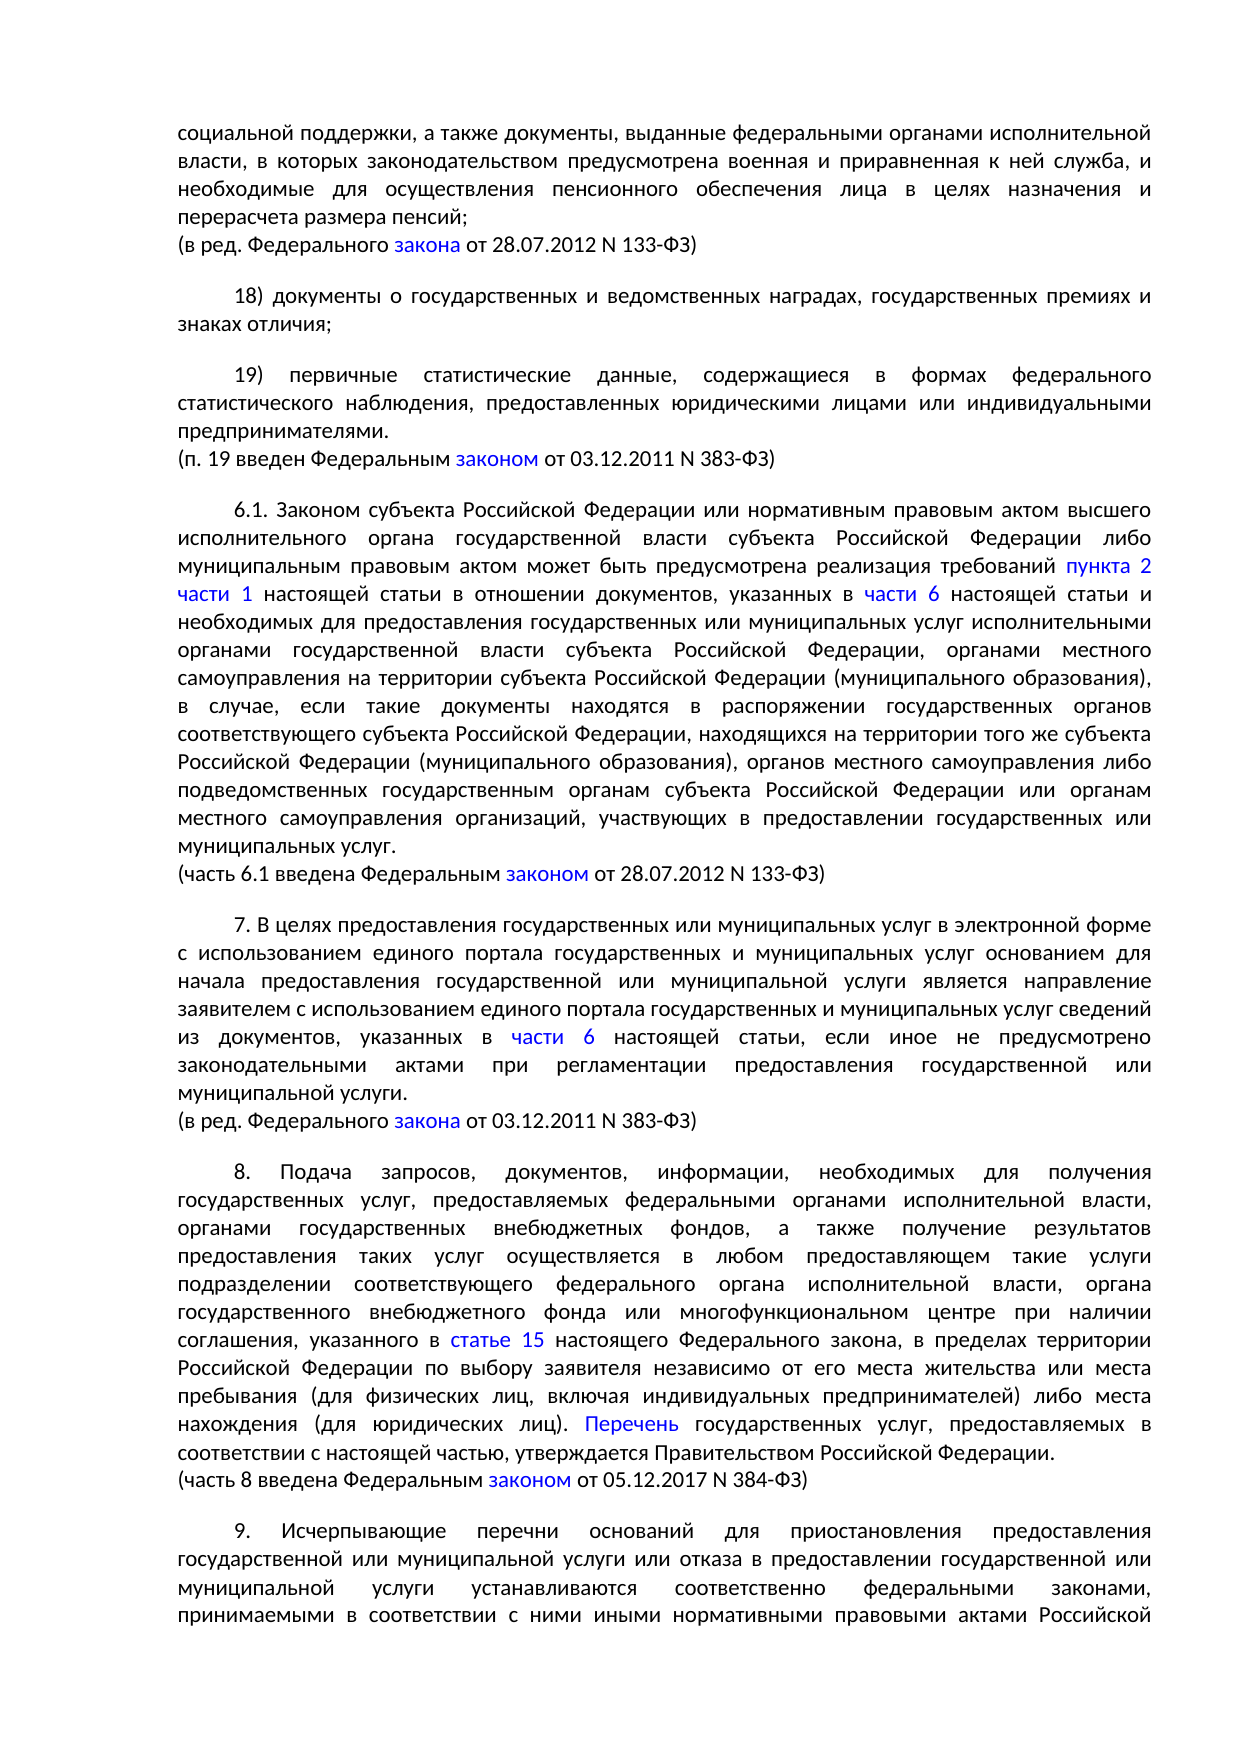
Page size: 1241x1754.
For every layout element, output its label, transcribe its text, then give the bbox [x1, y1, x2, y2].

text 6.1. Законом субъекта Российской Федерации или нормативным правовым актом высшего исполнительного органа государственной власти субъекта Российской Федерации либо муниципальным правовым актом может быть предусмотрена реализация требований пункта 2 части 1 настоящей статьи в отношении документов, указанных в части 6 настоящей статьи и необходимых для предоставления государственных или муниципальных услуг исполнительными органами государственной власти субъекта Российской Федерации, органами местного самоуправления на территории субъекта Российской Федерации (муниципального образования), в случае, если такие документы находятся в распоряжении государственных органов соответствующего субъекта Российской Федерации, находящихся на территории того же субъекта Российской Федерации (муниципального образования), органов местного самоуправления либо подведомственных государственным органам субъекта Российской Федерации или органам местного самоуправления организаций, участвующих в предоставлении государственных или муниципальных услуг. [177, 495, 1152, 859]
text (в ред. Федерального закона от 03.12.2011 N 383-ФЗ) [177, 1106, 1152, 1134]
text (в ред. Федерального закона от 28.07.2012 N 133-ФЗ) [177, 230, 1152, 258]
text 8. Подача запросов, документов, информации, необходимых для получения государственных услуг, предоставляемых федеральными органами исполнительной власти, органами государственных внебюджетных фондов, а также получение результатов предоставления таких услуг осуществляется в любом предоставляющем такие услуги подразделении соответствующего федерального органа исполнительной власти, органа государственного внебюджетного фонда или многофункциональном центре при наличии соглашения, указанного в статье 15 настоящего Федерального закона, в пределах территории Российской Федерации по выбору заявителя независимо от его места жительства или места пребывания (для физических лиц, включая индивидуальных предпринимателей) либо места нахождения (для юридических лиц). Перечень государственных услуг, предоставляемых в соответствии с настоящей частью, утверждается Правительством Российской Федерации. [177, 1157, 1152, 1466]
text 7. В целях предоставления государственных или муниципальных услуг в электронной форме с использованием единого портала государственных и муниципальных услуг основанием для начала предоставления государственной или муниципальной услуги является направление заявителем с использованием единого портала государственных и муниципальных услуг сведений из документов, указанных в части 6 настоящей статьи, если иное не предусмотрено законодательными актами при регламентации предоставления государственной или муниципальной услуги. [177, 910, 1152, 1106]
text 18) документы о государственных и ведомственных наградах, государственных премиях и знаках отличия; [177, 281, 1152, 337]
text (часть 6.1 введена Федеральным законом от 28.07.2012 N 133-ФЗ) [177, 859, 1152, 887]
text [177, 118, 1152, 230]
text (п. 19 введен Федеральным законом от 03.12.2011 N 383-ФЗ) [177, 444, 1152, 472]
text (часть 8 введена Федеральным законом от 05.12.2017 N 384-ФЗ) [177, 1466, 1152, 1494]
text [177, 1517, 1152, 1629]
text 19) первичные статистические данные, содержащиеся в формах федерального статистического наблюдения, предоставленных юридическими лицами или индивидуальными предпринимателями. [177, 360, 1152, 444]
